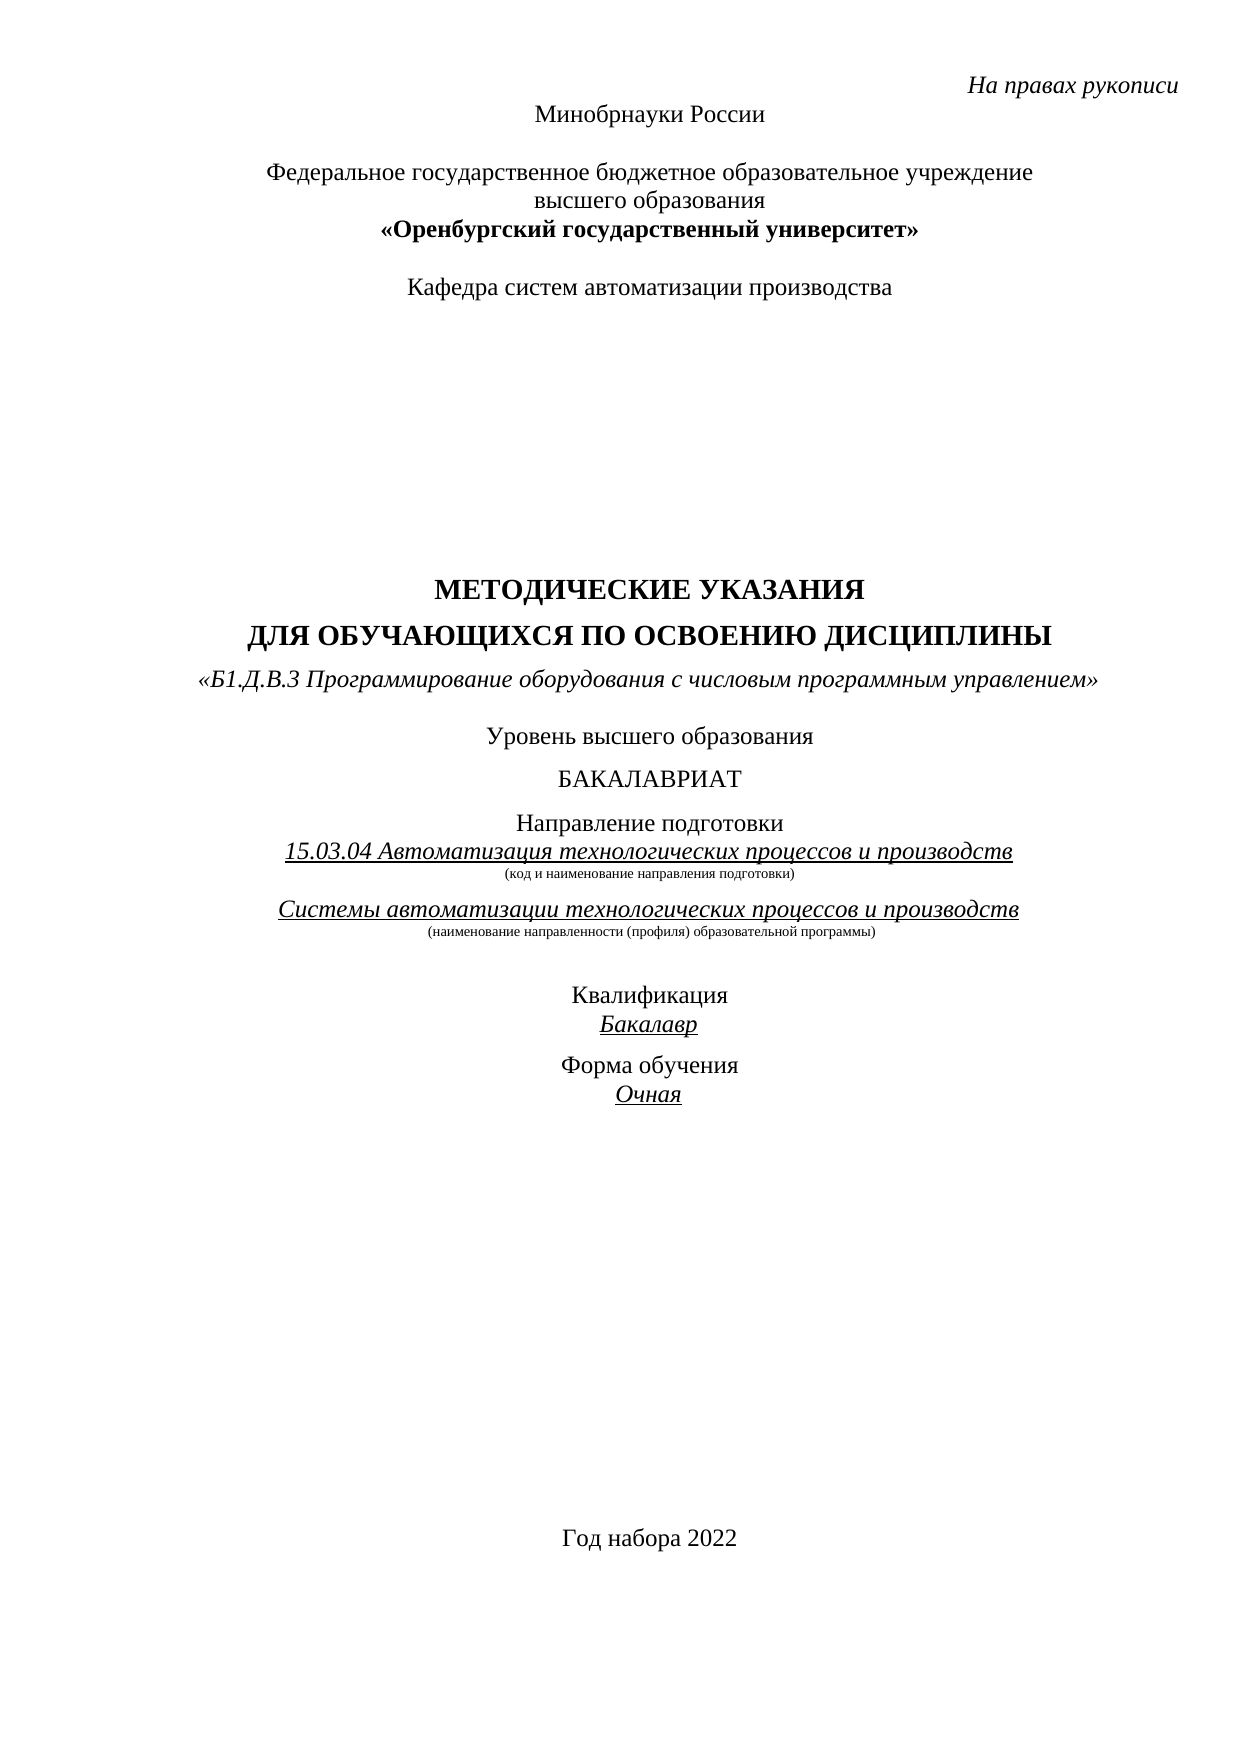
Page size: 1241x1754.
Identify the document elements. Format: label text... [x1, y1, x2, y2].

text «Б1.Д.В.3 Программирование оборудования с числовым программным управлением» [118, 664, 1181, 693]
text Направление подготовки [118, 808, 1181, 836]
text (наименование направленности (профиля) образовательной программы) [118, 923, 1181, 951]
text Год набора 2022 [118, 1523, 1181, 1551]
text Кафедра систем автоматизации производства [118, 272, 1181, 301]
text 15.03.04 Автоматизация технологических процессов и производств [118, 836, 1181, 865]
text Минобрнауки России [118, 99, 1181, 128]
text Системы автоматизации технологических процессов и производств [118, 894, 1181, 923]
text Квалификация [118, 980, 1181, 1009]
text На правах рукописи [118, 71, 1181, 99]
text Федеральное государственное бюджетное образовательное учреждение [118, 157, 1181, 186]
text Форма обучения [118, 1050, 1181, 1079]
text Бакалавр [118, 1009, 1181, 1038]
text Очная [118, 1079, 1181, 1108]
text «Оренбургский государственный университет» [118, 214, 1181, 243]
text Уровень высшего образования [118, 721, 1181, 750]
text Методические указания [118, 572, 1181, 605]
text высшего образования [118, 186, 1181, 214]
text для обучающихся по освоению дисциплины [118, 618, 1181, 651]
text БАКАЛАВРИАТ [118, 764, 1181, 793]
text (код и наименование направления подготовки) [118, 865, 1181, 894]
